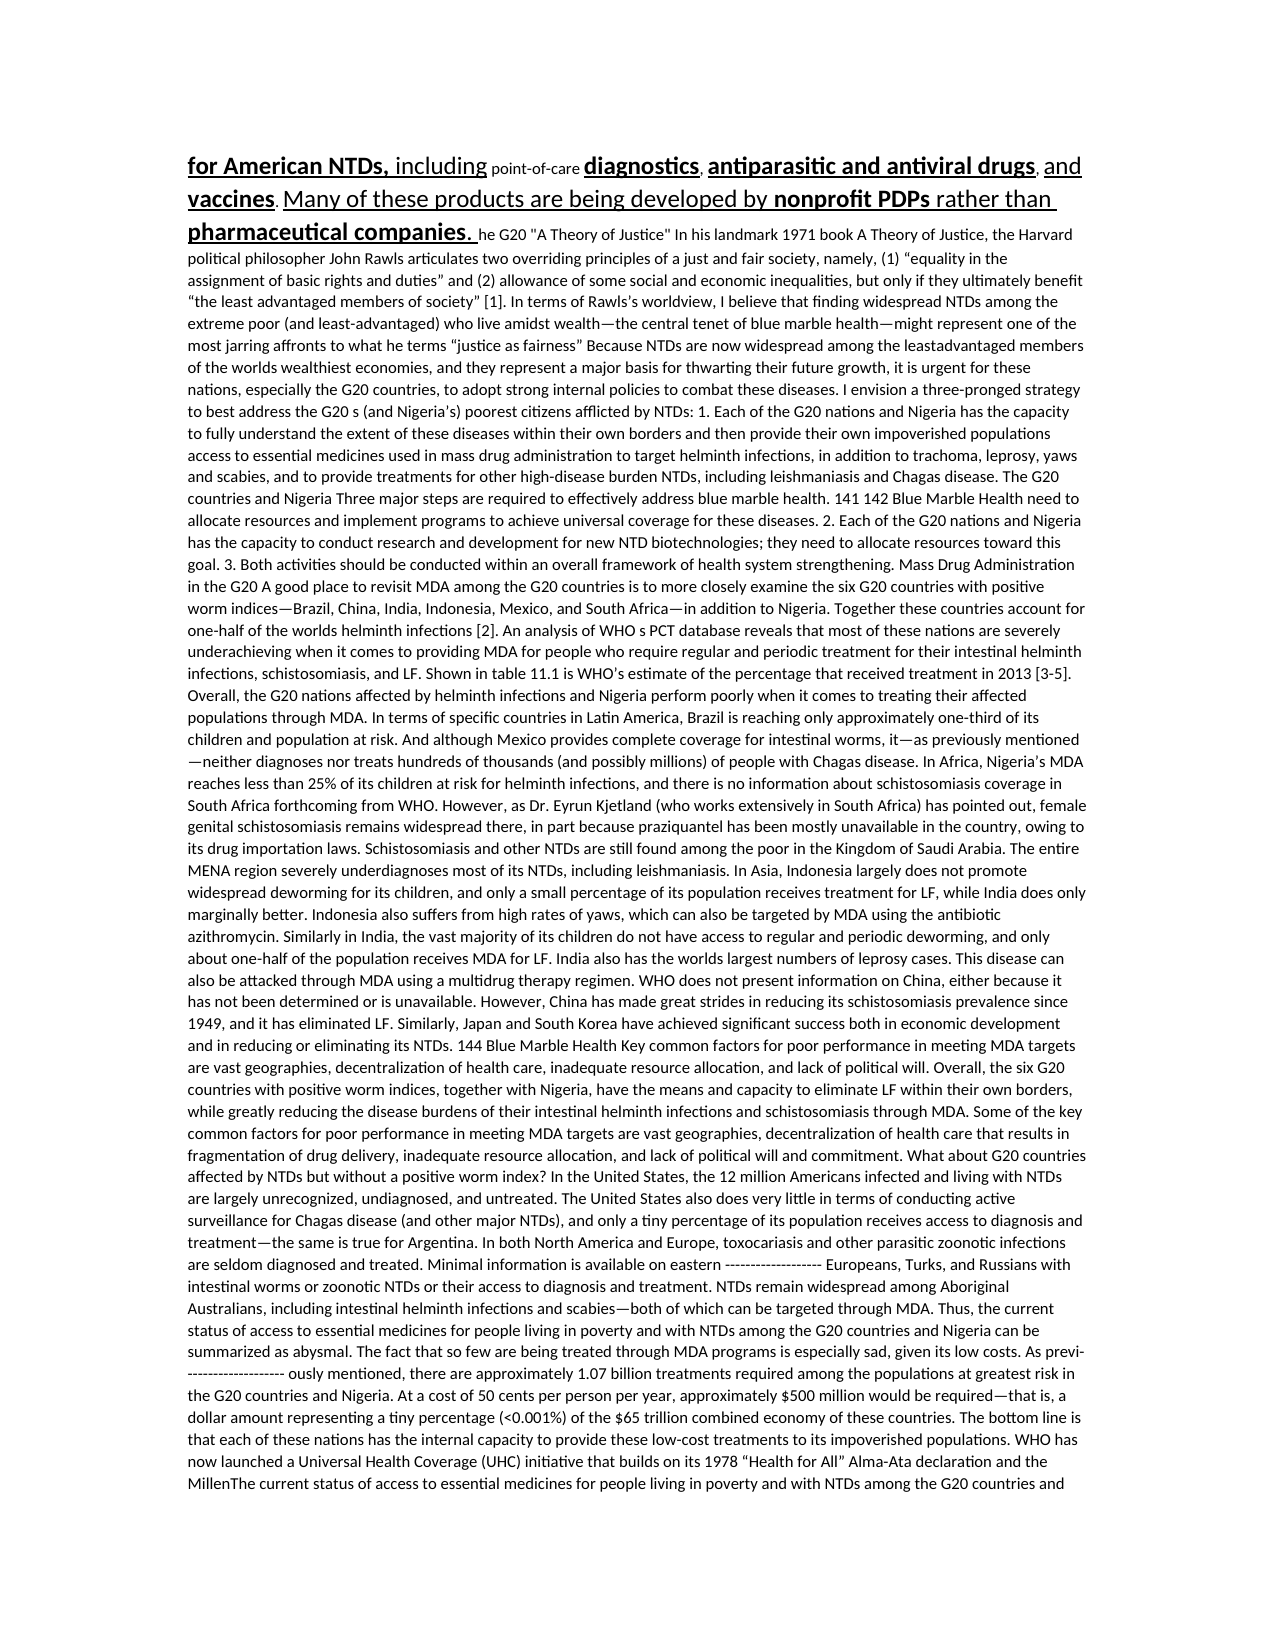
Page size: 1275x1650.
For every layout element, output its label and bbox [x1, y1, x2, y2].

text [187, 150, 1087, 1493]
